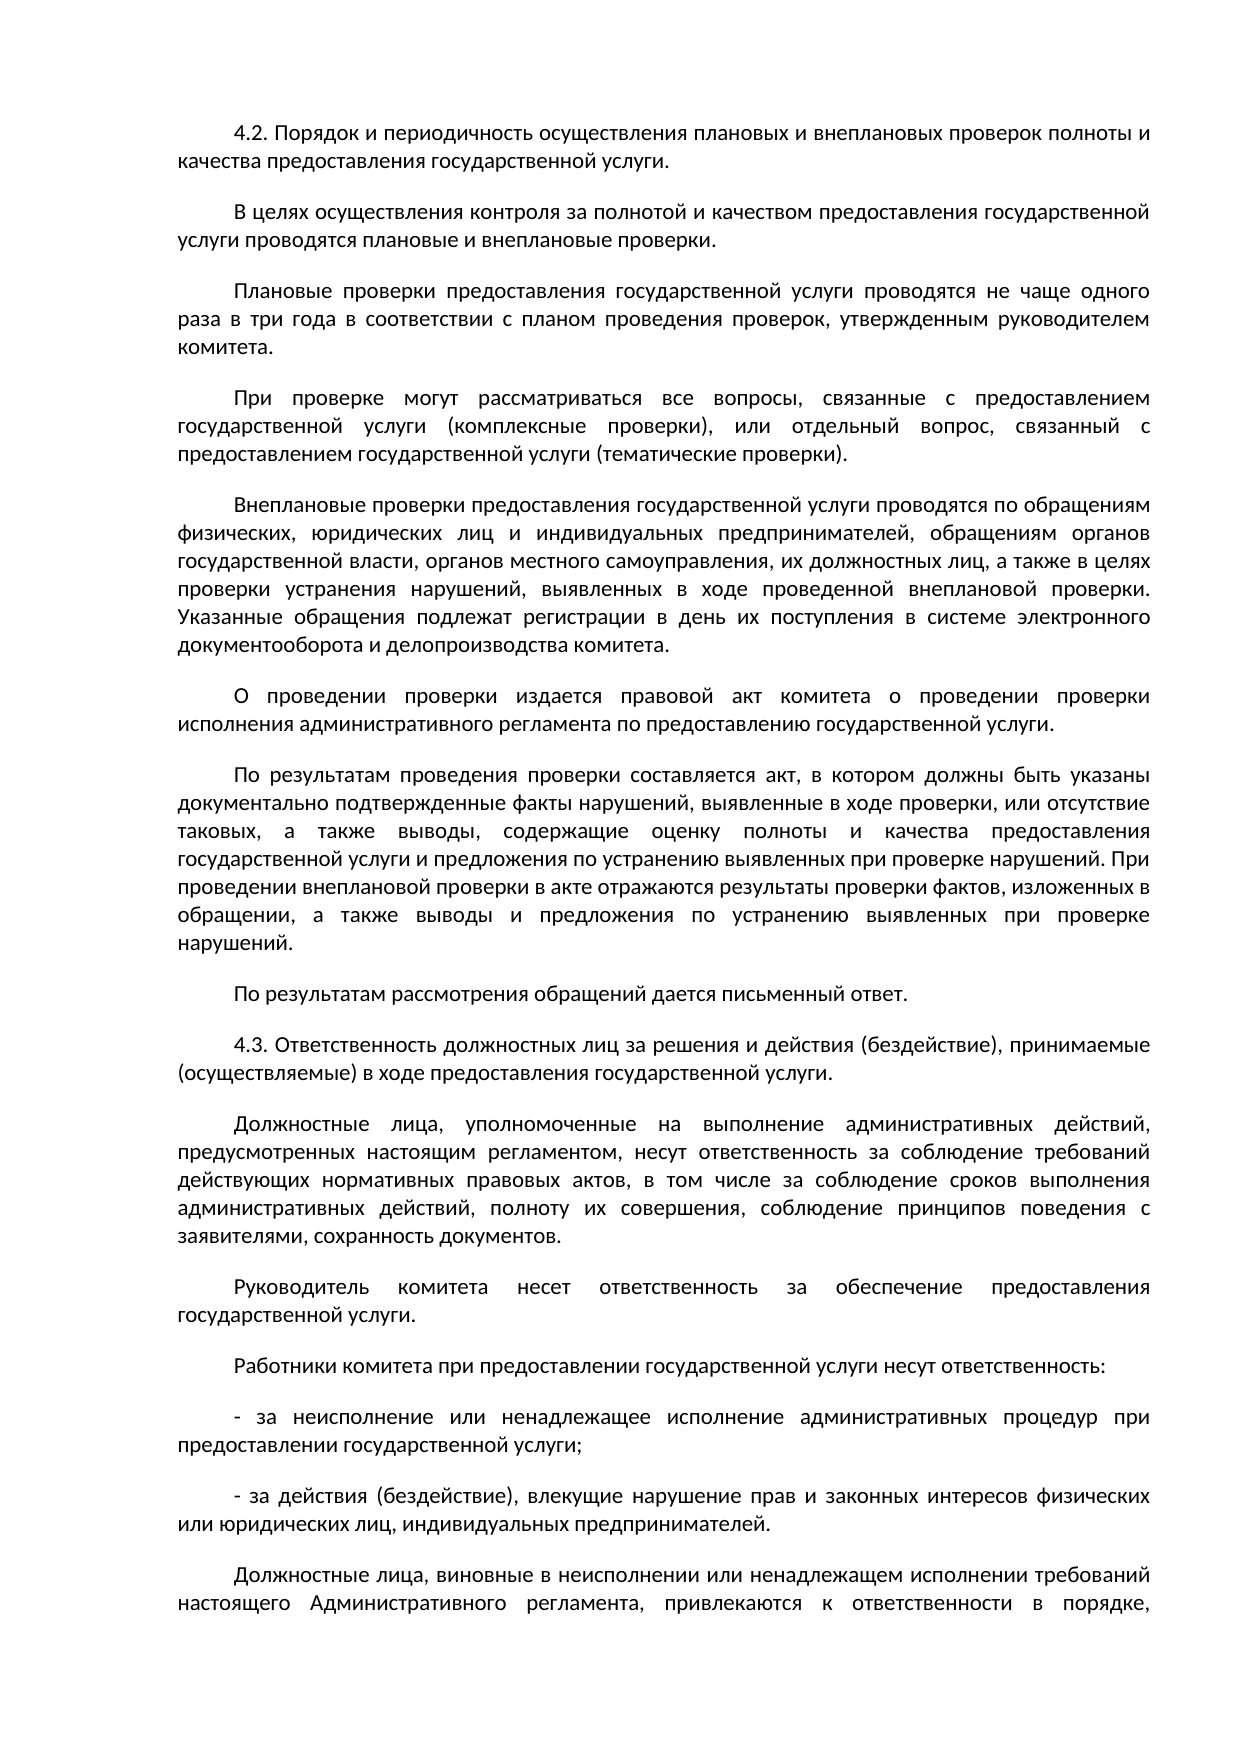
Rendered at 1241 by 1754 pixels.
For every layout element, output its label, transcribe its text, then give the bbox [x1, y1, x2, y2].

text Внеплановые проверки предоставления государственной услуги проводятся по обращениям физических, юридических лиц и индивидуальных предпринимателей, обращениям органов государственной власти, органов местного самоуправления, их должностных лиц, а также в целях проверки устранения нарушений, выявленных в ходе проведенной внеплановой проверки. Указанные обращения подлежат регистрации в день их поступления в системе электронного документооборота и делопроизводства комитета. [177, 490, 1152, 658]
text 4.3. Ответственность должностных лиц за решения и действия (бездействие), принимаемые (осуществляемые) в ходе предоставления государственной услуги. [177, 1030, 1152, 1086]
text О проведении проверки издается правовой акт комитета о проведении проверки исполнения административного регламента по предоставлению государственной услуги. [177, 681, 1152, 737]
text Работники комитета при предоставлении государственной услуги несут ответственность: [177, 1351, 1152, 1379]
text По результатам рассмотрения обращений дается письменный ответ. [177, 979, 1152, 1007]
text При проверке могут рассматриваться все вопросы, связанные с предоставлением государственной услуги (комплексные проверки), или отдельный вопрос, связанный с предоставлением государственной услуги (тематические проверки). [177, 383, 1152, 467]
text - за неисполнение или ненадлежащее исполнение административных процедур при предоставлении государственной услуги; [177, 1402, 1152, 1458]
text Руководитель комитета несет ответственность за обеспечение предоставления государственной услуги. [177, 1272, 1152, 1328]
text Плановые проверки предоставления государственной услуги проводятся не чаще одного раза в три года в соответствии с планом проведения проверок, утвержденным руководителем комитета. [177, 276, 1152, 360]
text - за действия (бездействие), влекущие нарушение прав и законных интересов физических или юридических лиц, индивидуальных предпринимателей. [177, 1481, 1152, 1537]
text 4.2. Порядок и периодичность осуществления плановых и внеплановых проверок полноты и качества предоставления государственной услуги. [177, 118, 1152, 174]
text В целях осуществления контроля за полнотой и качеством предоставления государственной услуги проводятся плановые и внеплановые проверки. [177, 197, 1152, 253]
text По результатам проведения проверки составляется акт, в котором должны быть указаны документально подтвержденные факты нарушений, выявленные в ходе проверки, или отсутствие таковых, а также выводы, содержащие оценку полноты и качества предоставления государственной услуги и предложения по устранению выявленных при проверке нарушений. При проведении внеплановой проверки в акте отражаются результаты проверки фактов, изложенных в обращении, а также выводы и предложения по устранению выявленных при проверке нарушений. [177, 760, 1152, 956]
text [177, 1560, 1152, 1616]
text Должностные лица, уполномоченные на выполнение административных действий, предусмотренных настоящим регламентом, несут ответственность за соблюдение требований действующих нормативных правовых актов, в том числе за соблюдение сроков выполнения административных действий, полноту их совершения, соблюдение принципов поведения с заявителями, сохранность документов. [177, 1109, 1152, 1249]
